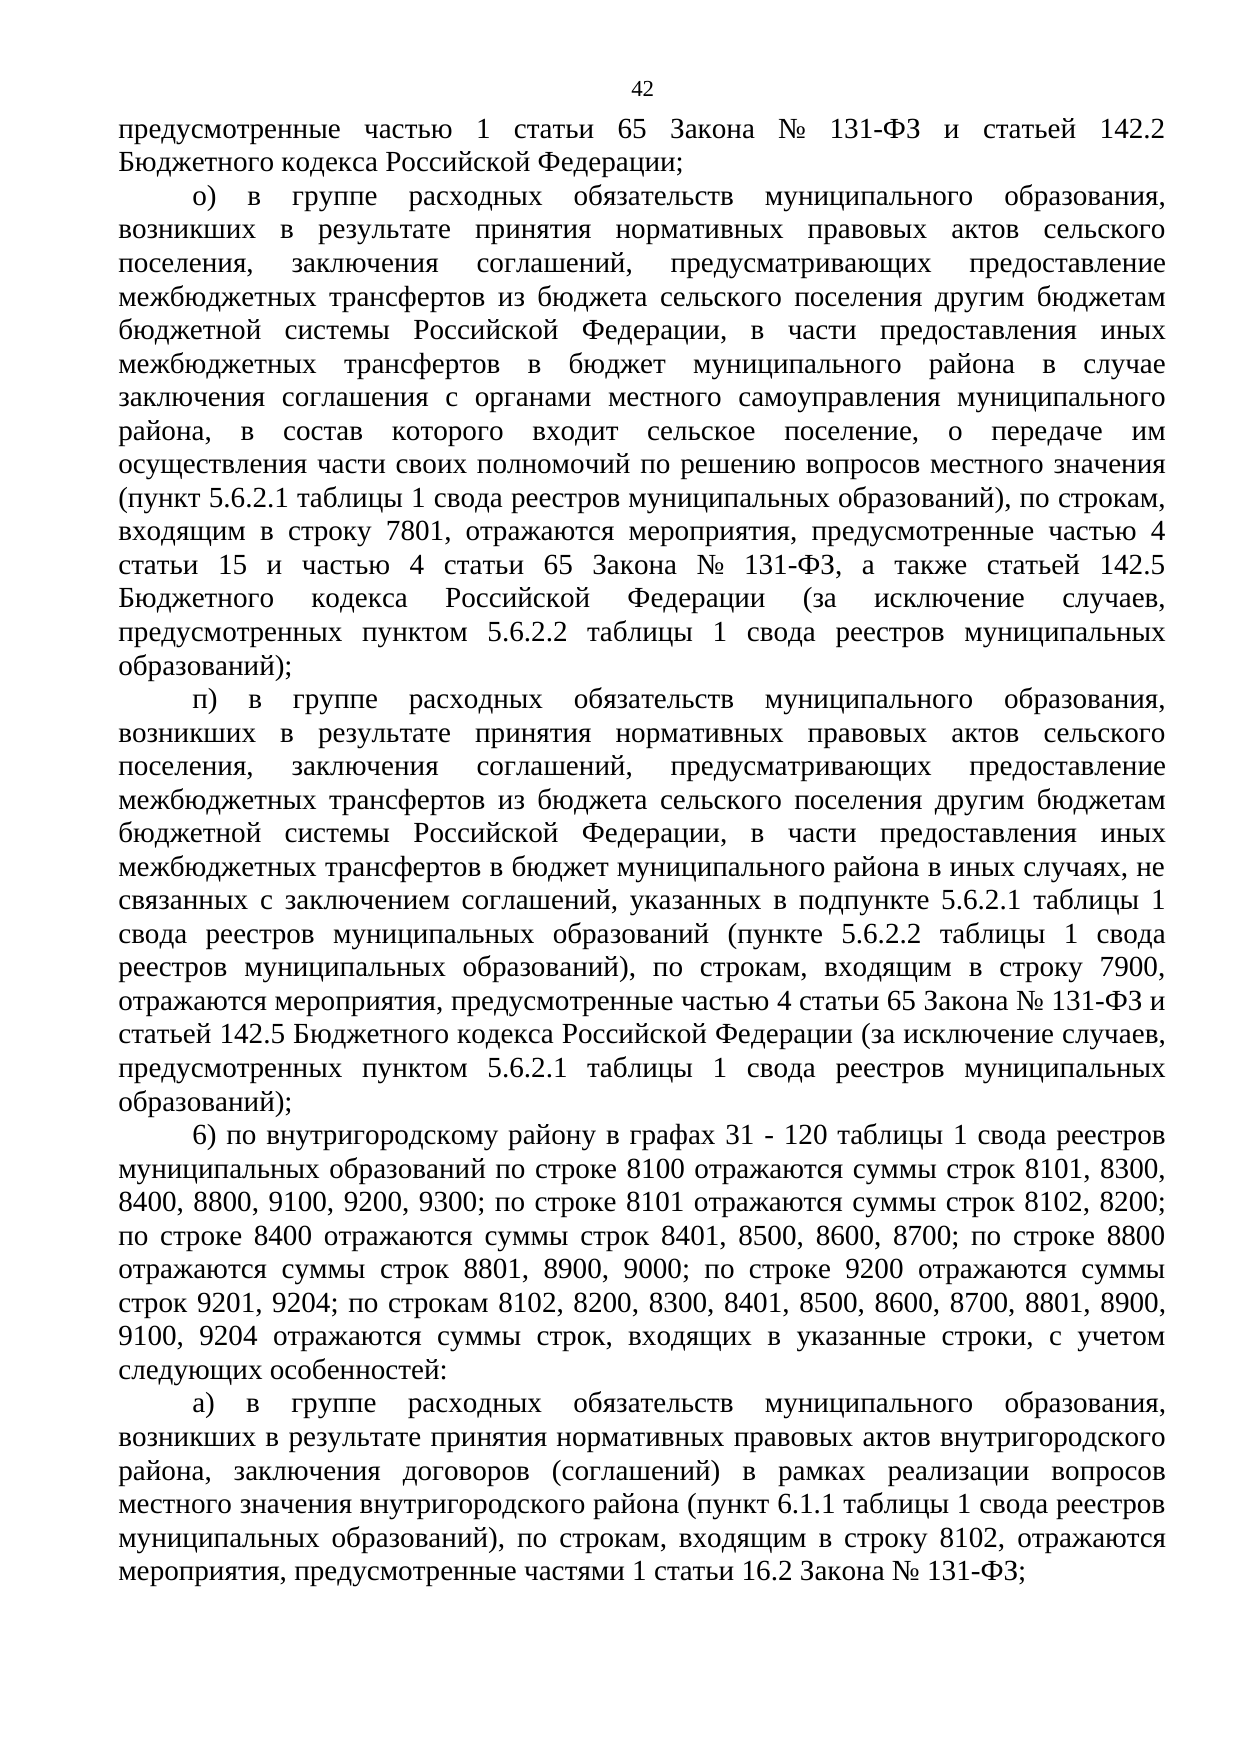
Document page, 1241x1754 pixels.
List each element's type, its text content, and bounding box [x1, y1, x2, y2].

text 6) по внутригородскому району в графах 31 - 120 таблицы 1 свода реестров муниципальных образований по строке 8100 отражаются суммы строк 8101, 8300, 8400, 8800, 9100, 9200, 9300; по строке 8101 отражаются суммы строк 8102, 8200; по строке 8400 отражаются суммы строк 8401, 8500, 8600, 8700; по строке 8800 отражаются суммы строк 8801, 8900, 9000; по строке 9200 отражаются суммы строк 9201, 9204; по строкам 8102, 8200, 8300, 8401, 8500, 8600, 8700, 8801, 8900, 9100, 9204 отражаются суммы строк, входящих в указанные строки, с учетом следующих особенностей: [118, 1117, 1167, 1386]
text а) в группе расходных обязательств муниципального образования, возникших в результате принятия нормативных правовых актов внутригородского района, заключения договоров (соглашений) в рамках реализации вопросов местного значения внутригородского района (пункт 6.1.1 таблицы 1 свода реестров муниципальных образований), по строкам, входящим в строку 8102, отражаются мероприятия, предусмотренные частями 1 статьи 16.2 Закона № 131-ФЗ; [118, 1386, 1167, 1587]
text о) в группе расходных обязательств муниципального образования, возникших в результате принятия нормативных правовых актов сельского поселения, заключения соглашений, предусматривающих предоставление межбюджетных трансфертов из бюджета сельского поселения другим бюджетам бюджетной системы Российской Федерации, в части предоставления иных межбюджетных трансфертов в бюджет муниципального района в случае заключения соглашения с органами местного самоуправления муниципального района, в состав которого входит сельское поселение, о передаче им осуществления части своих полномочий по решению вопросов местного значения (пункт 5.6.2.1 таблицы 1 свода реестров муниципальных образований), по строкам, входящим в строку 7801, отражаются мероприятия, предусмотренные частью 4 статьи 15 и частью 4 статьи 65 Закона № 131-ФЗ, а также статьей 142.5 Бюджетного кодекса Российской Федерации (за исключение случаев, предусмотренных пунктом 5.6.2.2 таблицы 1 свода реестров муниципальных образований); [118, 178, 1167, 681]
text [118, 111, 1167, 178]
text п) в группе расходных обязательств муниципального образования, возникших в результате принятия нормативных правовых актов сельского поселения, заключения соглашений, предусматривающих предоставление межбюджетных трансфертов из бюджета сельского поселения другим бюджетам бюджетной системы Российской Федерации, в части предоставления иных межбюджетных трансфертов в бюджет муниципального района в иных случаях, не связанных с заключением соглашений, указанных в подпункте 5.6.2.1 таблицы 1 свода реестров муниципальных образований (пункте 5.6.2.2 таблицы 1 свода реестров муниципальных образований), по строкам, входящим в строку 7900, отражаются мероприятия, предусмотренные частью 4 статьи 65 Закона № 131-ФЗ и статьей 142.5 Бюджетного кодекса Российской Федерации (за исключение случаев, предусмотренных пунктом 5.6.2.1 таблицы 1 свода реестров муниципальных образований); [118, 681, 1167, 1117]
